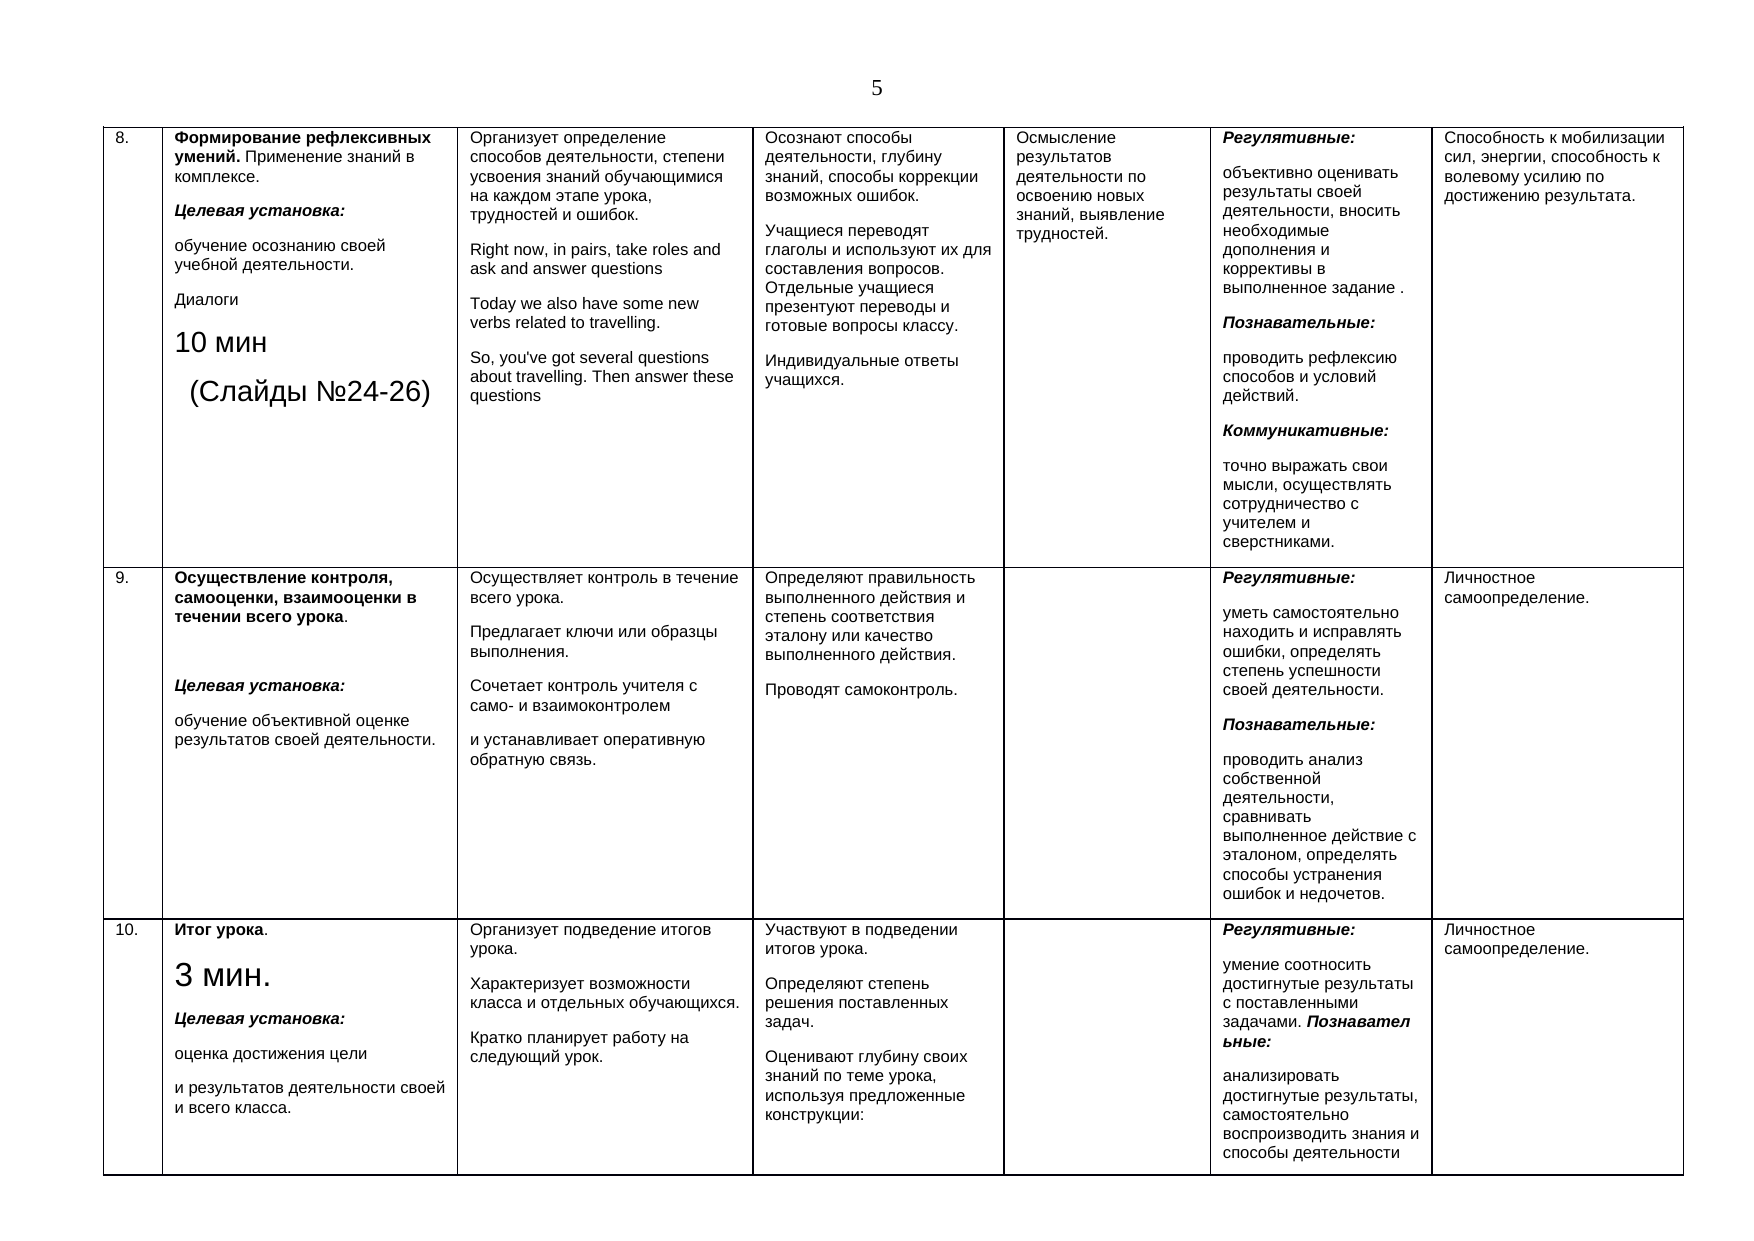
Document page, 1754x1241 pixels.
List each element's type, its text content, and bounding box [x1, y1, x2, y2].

table_cell Осуществляет контроль в течение всего урока. Предлагает ключи или образцы выполнения. Сочетает контроль учителя с само- и взаимоконтролем и устанавливает оперативную обратную связь. [458, 568, 752, 918]
table_cell Формирование рефлексивных умений. Применение знаний в комплексе. Целевая установка: обучение осознанию своей учебной деятельности. Диалоги 10 мин (Слайды №24-26) [163, 128, 457, 567]
table_cell 10. [104, 920, 162, 1174]
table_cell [754, 920, 1003, 1174]
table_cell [1433, 920, 1683, 1174]
table_cell Осуществление контроля, самооценки, взаимооценки в течении всего урока. Целевая установка: обучение объективной оценке результатов своей деятельности. [163, 568, 457, 918]
table_cell Осознают способы деятельности, глубину знаний, способы коррекции возможных ошибок. Учащиеся переводят глаголы и используют их для составления вопросов. Отдельные учащиеся презентуют переводы и готовые вопросы классу. Индивидуальные ответы учащихся. [754, 128, 1003, 567]
table_cell Регулятивные: объективно оценивать результаты своей деятельности, вносить необходимые дополнения и коррективы в выполненное задание . Познавательные: проводить рефлексию способов и условий действий. Коммуникативные: точно выражать свои мысли, осуществлять сотрудничество с учителем и сверстниками. [1211, 128, 1431, 567]
table_cell [1005, 920, 1210, 1174]
table_cell Личностное самоопределение. [1433, 568, 1683, 918]
table_cell Регулятивные: уметь самостоятельно находить и исправлять ошибки, определять степень успешности своей деятельности. Познавательные: проводить анализ собственной деятельности, сравнивать выполненное действие с эталоном, определять способы устранения ошибок и недочетов. [1211, 568, 1431, 918]
table_cell Способность к мобилизации сил, энергии, способность к волевому усилию по достижению результата. [1433, 128, 1683, 567]
table_cell Осмысление результатов деятельности по освоению новых знаний, выявление трудностей. [1005, 128, 1210, 567]
table_cell Определяют правильность выполненного действия и степень соответствия эталону или качество выполненного действия. Проводят самоконтроль. [754, 568, 1003, 918]
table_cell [1211, 920, 1431, 1174]
table_cell Организует определение способов деятельности, степени усвоения знаний обучающимися на каждом этапе урока, трудностей и ошибок. Right now, in pairs, take roles and ask and answer questions Today we also have some new verbs related to travelling. So, you've got several questions about travelling. Then answer these questions [458, 128, 752, 567]
table_cell 9. [104, 568, 162, 918]
table_cell [1005, 568, 1210, 918]
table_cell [163, 920, 457, 1174]
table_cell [458, 920, 752, 1174]
table_cell 8. [104, 128, 162, 567]
